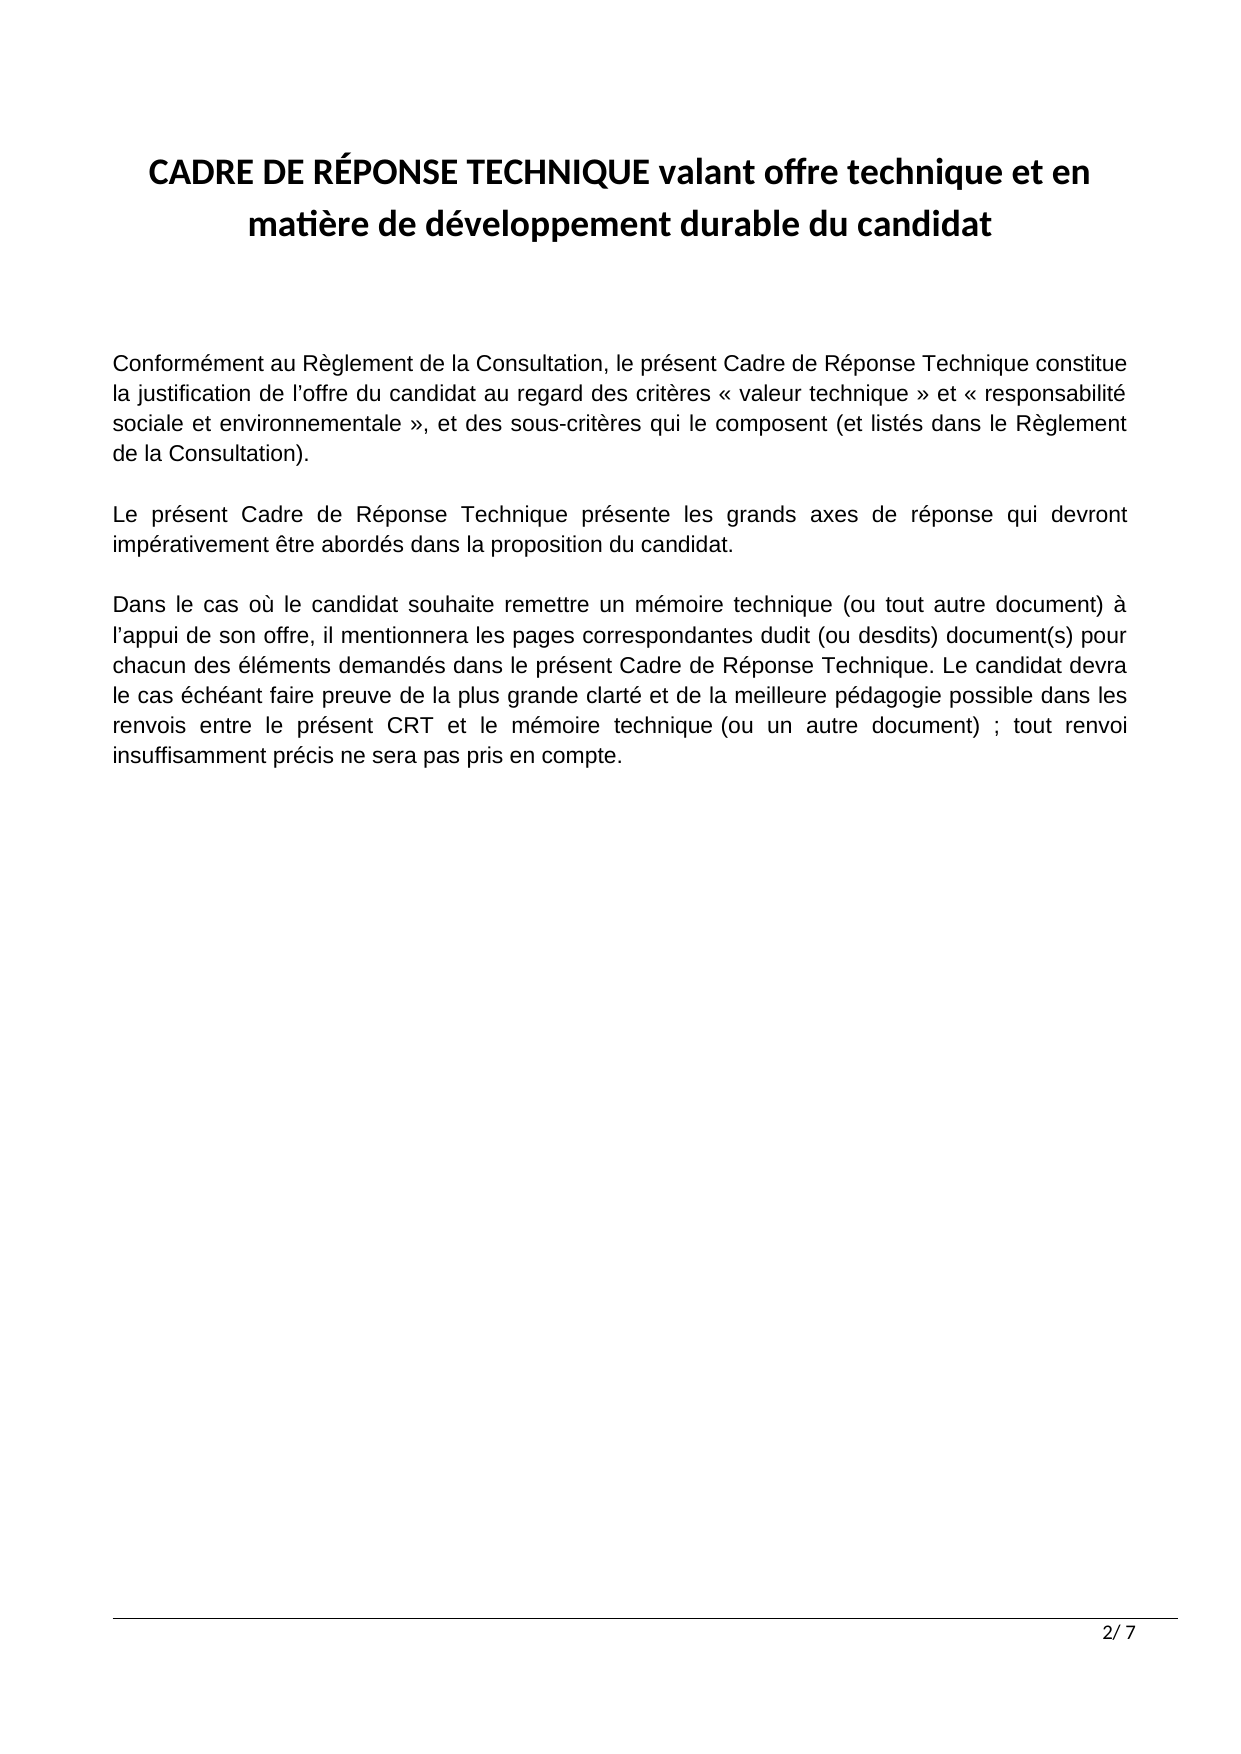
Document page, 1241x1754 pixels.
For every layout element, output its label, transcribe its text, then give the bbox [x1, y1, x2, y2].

text Conformément au Règlement de la Consultation, le présent Cadre de Réponse Technique constitue la justification de l’offre du candidat au regard des critères « valeur technique » et « responsabilité sociale et environnementale », et des sous-critères qui le composent (et listés dans le Règlement de la Consultation). [112, 350, 1128, 467]
text CADRE DE RÉPONSE TECHNIQUE valant offre technique et en matière de développement durable du candidat [112, 148, 1128, 246]
text Le présent Cadre de Réponse Technique présente les grands axes de réponse qui devront impérativement être abordés dans la proposition du candidat. [112, 501, 1128, 557]
text Dans le cas où le candidat souhaite remettre un mémoire technique (ou tout autre document) à l’appui de son offre, il mentionnera les pages correspondantes dudit (ou desdits) document(s) pour chacun des éléments demandés dans le présent Cadre de Réponse Technique. Le candidat devra le cas échéant faire preuve de la plus grande clarté et de la meilleure pédagogie possible dans les renvois entre le présent CRT et le mémoire technique (ou un autre document) ; tout renvoi insuffisamment précis ne sera pas pris en compte. [112, 591, 1128, 769]
